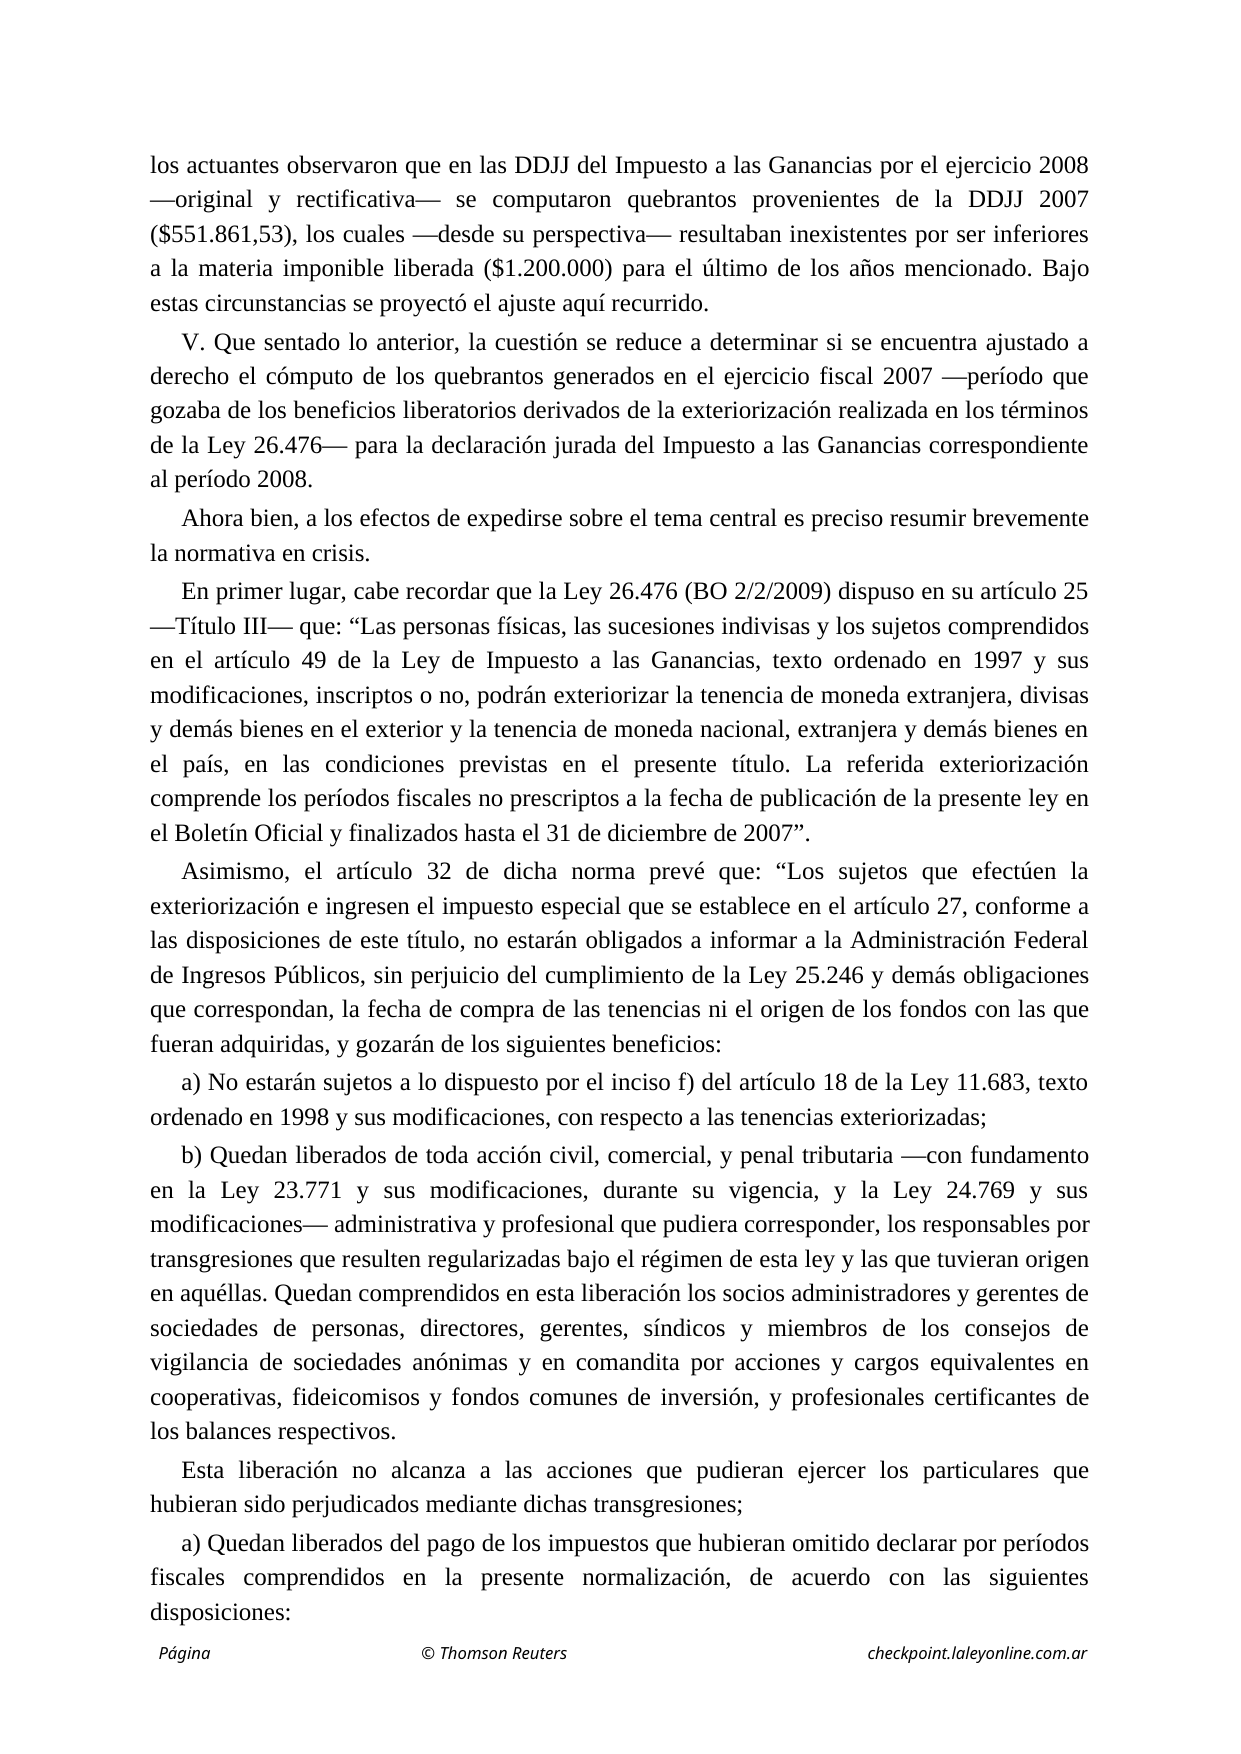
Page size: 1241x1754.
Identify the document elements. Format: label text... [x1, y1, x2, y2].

text a) No estarán sujetos a lo dispuesto por el inciso f) del artículo 18 de la Ley 11.683, texto ordenado en 1998 y sus modificaciones, con respecto a las tenencias exteriorizadas; [150, 1067, 1090, 1131]
text V. Que sentado lo anterior, la cuestión se reduce a determinar si se encuentra ajustado a derecho el cómputo de los quebrantos generados en el ejercicio fiscal 2007 —período que gozaba de los beneficios liberatorios derivados de la exteriorización realizada en los términos de la Ley 26.476— para la declaración jurada del Impuesto a las Ganancias correspondiente al período 2008. [150, 327, 1090, 493]
text a) Quedan liberados del pago de los impuestos que hubieran omitido declarar por períodos fiscales comprendidos en la presente normalización, de acuerdo con las siguientes disposiciones: [150, 1528, 1090, 1626]
text Esta liberación no alcanza a las acciones que pudieran ejercer los particulares que hubieran sido perjudicados mediante dichas transgresiones; [150, 1455, 1090, 1518]
text En primer lugar, cabe recordar que la Ley 26.476 (BO 2/2/2009) dispuso en su artículo 25 —Título III— que: “Las personas físicas, las sucesiones indivisas y los sujetos comprendidos en el artículo 49 de la Ley de Impuesto a las Ganancias, texto ordenado en 1997 y sus modificaciones, inscriptos o no, podrán exteriorizar la tenencia de moneda extranjera, divisas y demás bienes en el exterior y la tenencia de moneda nacional, extranjera y demás bienes en el país, en las condiciones previstas en el presente título. La referida exteriorización comprende los períodos fiscales no prescriptos a la fecha de publicación de la presente ley en el Boletín Oficial y finalizados hasta el 31 de diciembre de 2007”. [150, 576, 1090, 846]
text Ahora bien, a los efectos de expedirse sobre el tema central es preciso resumir brevemente la normativa en crisis. [150, 503, 1090, 566]
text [150, 150, 1090, 317]
text Asimismo, el artículo 32 de dicha norma prevé que: “Los sujetos que efectúen la exteriorización e ingresen el impuesto especial que se establece en el artículo 27, conforme a las disposiciones de este título, no estarán obligados a informar a la Administración Federal de Ingresos Públicos, sin perjuicio del cumplimiento de la Ley 25.246 y demás obligaciones que correspondan, la fecha de compra de las tenencias ni el origen de los fondos con las que fueran adquiridas, y gozarán de los siguientes beneficios: [150, 856, 1090, 1057]
text b) Quedan liberados de toda acción civil, comercial, y penal tributaria —con fundamento en la Ley 23.771 y sus modificaciones, durante su vigencia, y la Ley 24.769 y sus modificaciones— administrativa y profesional que pudiera corresponder, los responsables por transgresiones que resulten regularizadas bajo el régimen de esta ley y las que tuvieran origen en aquéllas. Quedan comprendidos en esta liberación los socios administradores y gerentes de sociedades de personas, directores, gerentes, síndicos y miembros de los consejos de vigilancia de sociedades anónimas y en comandita por acciones y cargos equivalentes en cooperativas, fideicomisos y fondos comunes de inversión, y profesionales certificantes de los balances respectivos. [150, 1140, 1090, 1445]
